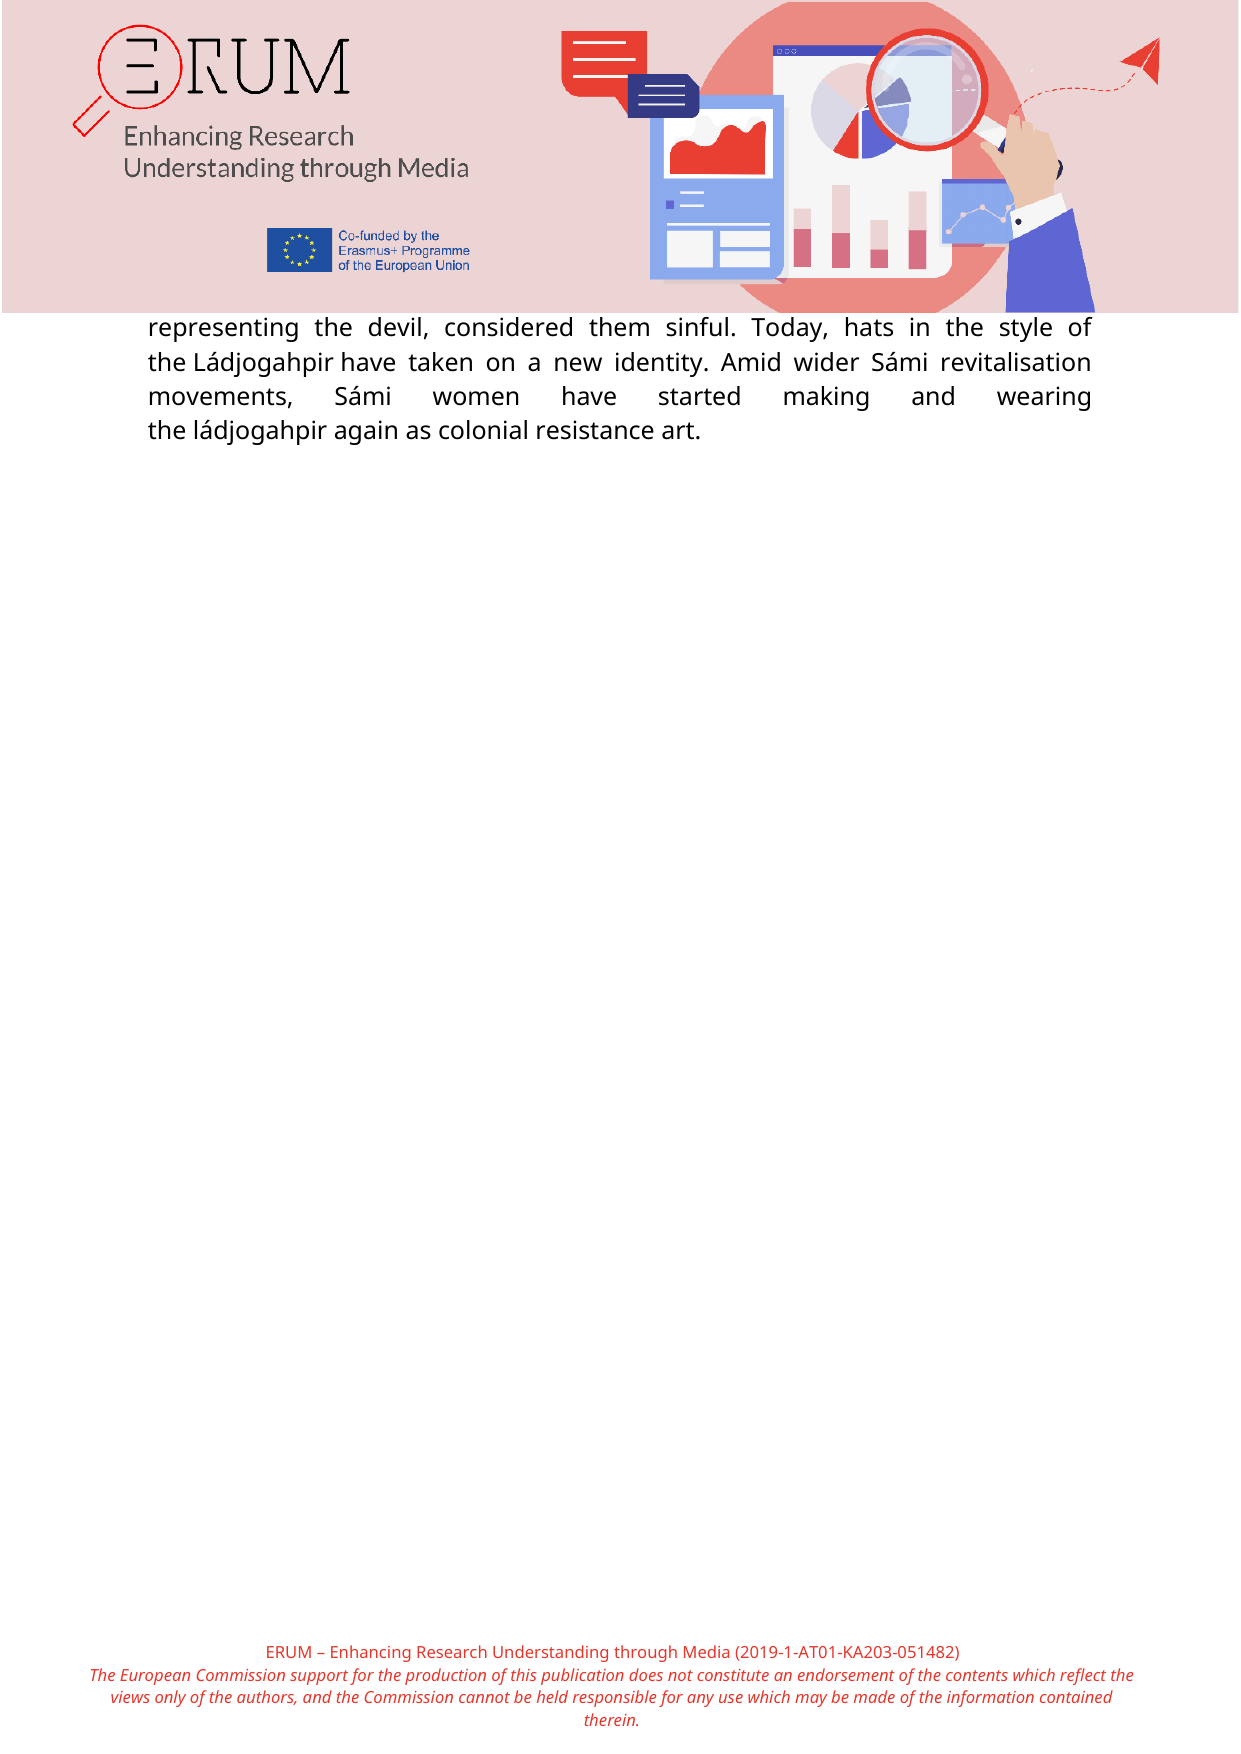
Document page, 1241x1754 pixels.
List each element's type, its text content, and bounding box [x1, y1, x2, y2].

picture [0, 0, 1241, 313]
